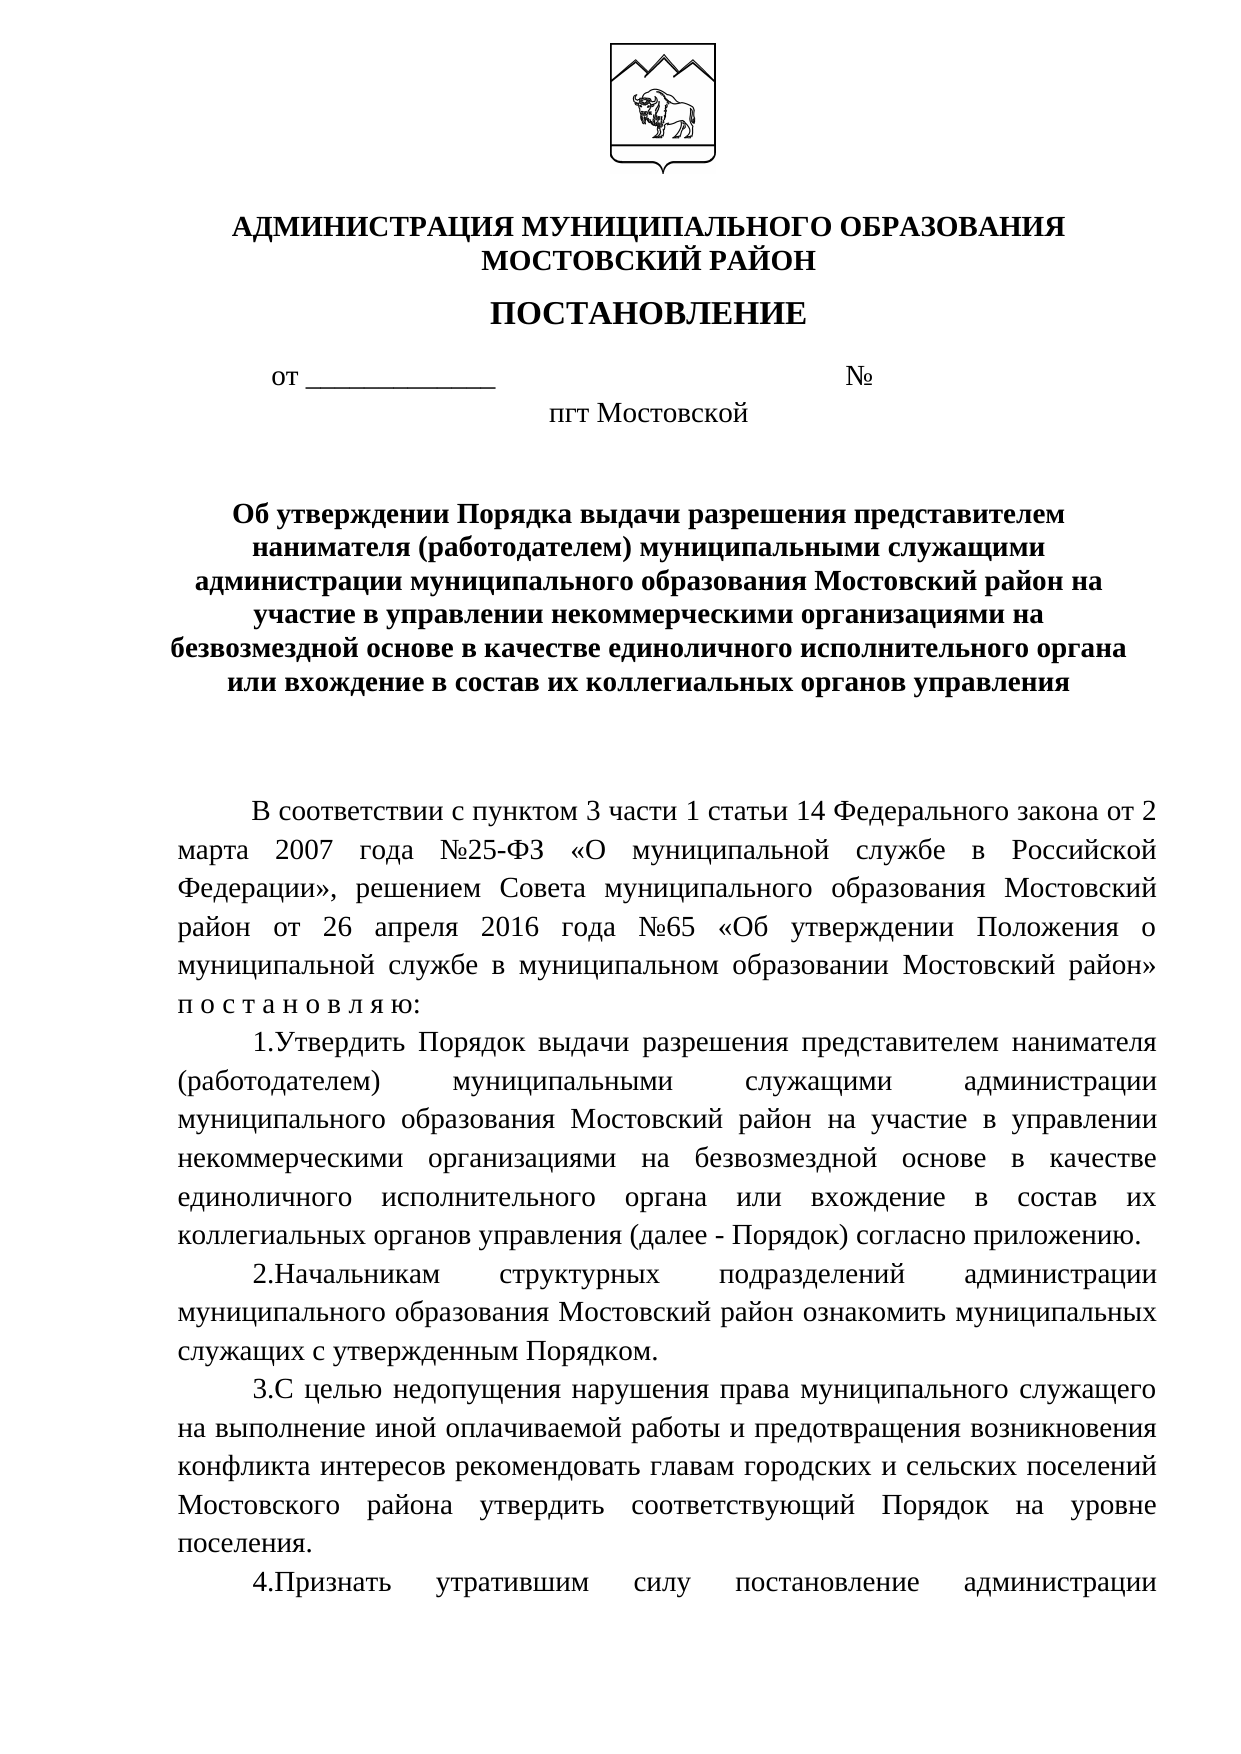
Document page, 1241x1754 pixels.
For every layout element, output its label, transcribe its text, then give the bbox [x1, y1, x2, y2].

table_cell АДМИНИСТРАЦИЯ МУНИЦИПАЛЬНОГО ОБРАЗОВАНИЯ МОСТОВСКИЙ РАЙОН ПОСТАНОВЛЕНИЕ [159, 209, 1139, 358]
table_cell от _____________ № _____________ [159, 358, 1139, 395]
text 3.С целью недопущения нарушения права муниципального служащего на выполнение иной оплачиваемой работы и предотвращения возникновения конфликта интересов рекомендовать главам городских и сельских поселений Мостовского района утвердить соответствующий Порядок на уровне поселения. [177, 1371, 1157, 1559]
table_header [159, 41, 1139, 209]
table_cell Об утверждении Порядка выдачи разрешения представителем нанимателя (работодателем) муниципальными служащими администрации муниципального образования Мостовский район на участие в управлении некоммерческими организациями на безвозмездной основе в качестве единоличного исполнительного органа или вхождение в состав их коллегиальных органов управления [159, 496, 1139, 697]
subtitle В соответствии с пунктом 3 части 1 статьи 14 Федерального закона от 2 марта 2007 года №25-ФЗ «О муниципальной службе в Российской Федерации», решением Совета муниципального образования Мостовский район от 26 апреля 2016 года №65 «Об утверждении Положения о муниципальной службе в муниципальном образовании Мостовский район» п о с т а н о в л я ю: [177, 793, 1157, 1019]
table_cell пгт Мостовской [159, 395, 1139, 496]
text 2.Начальникам структурных подразделений администрации муниципального образования Мостовский район ознакомить муниципальных служащих с утвержденным Порядком. [177, 1256, 1157, 1366]
text 1.Утвердить Порядок выдачи разрешения представителем нанимателя (работодателем) муниципальными служащими администрации муниципального образования Мостовский район на участие в управлении некоммерческими организациями на безвозмездной основе в качестве единоличного исполнительного органа или вхождение в состав их коллегиальных органов управления (далее - Порядок) согласно приложению. [177, 1024, 1157, 1251]
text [177, 1564, 1157, 1598]
